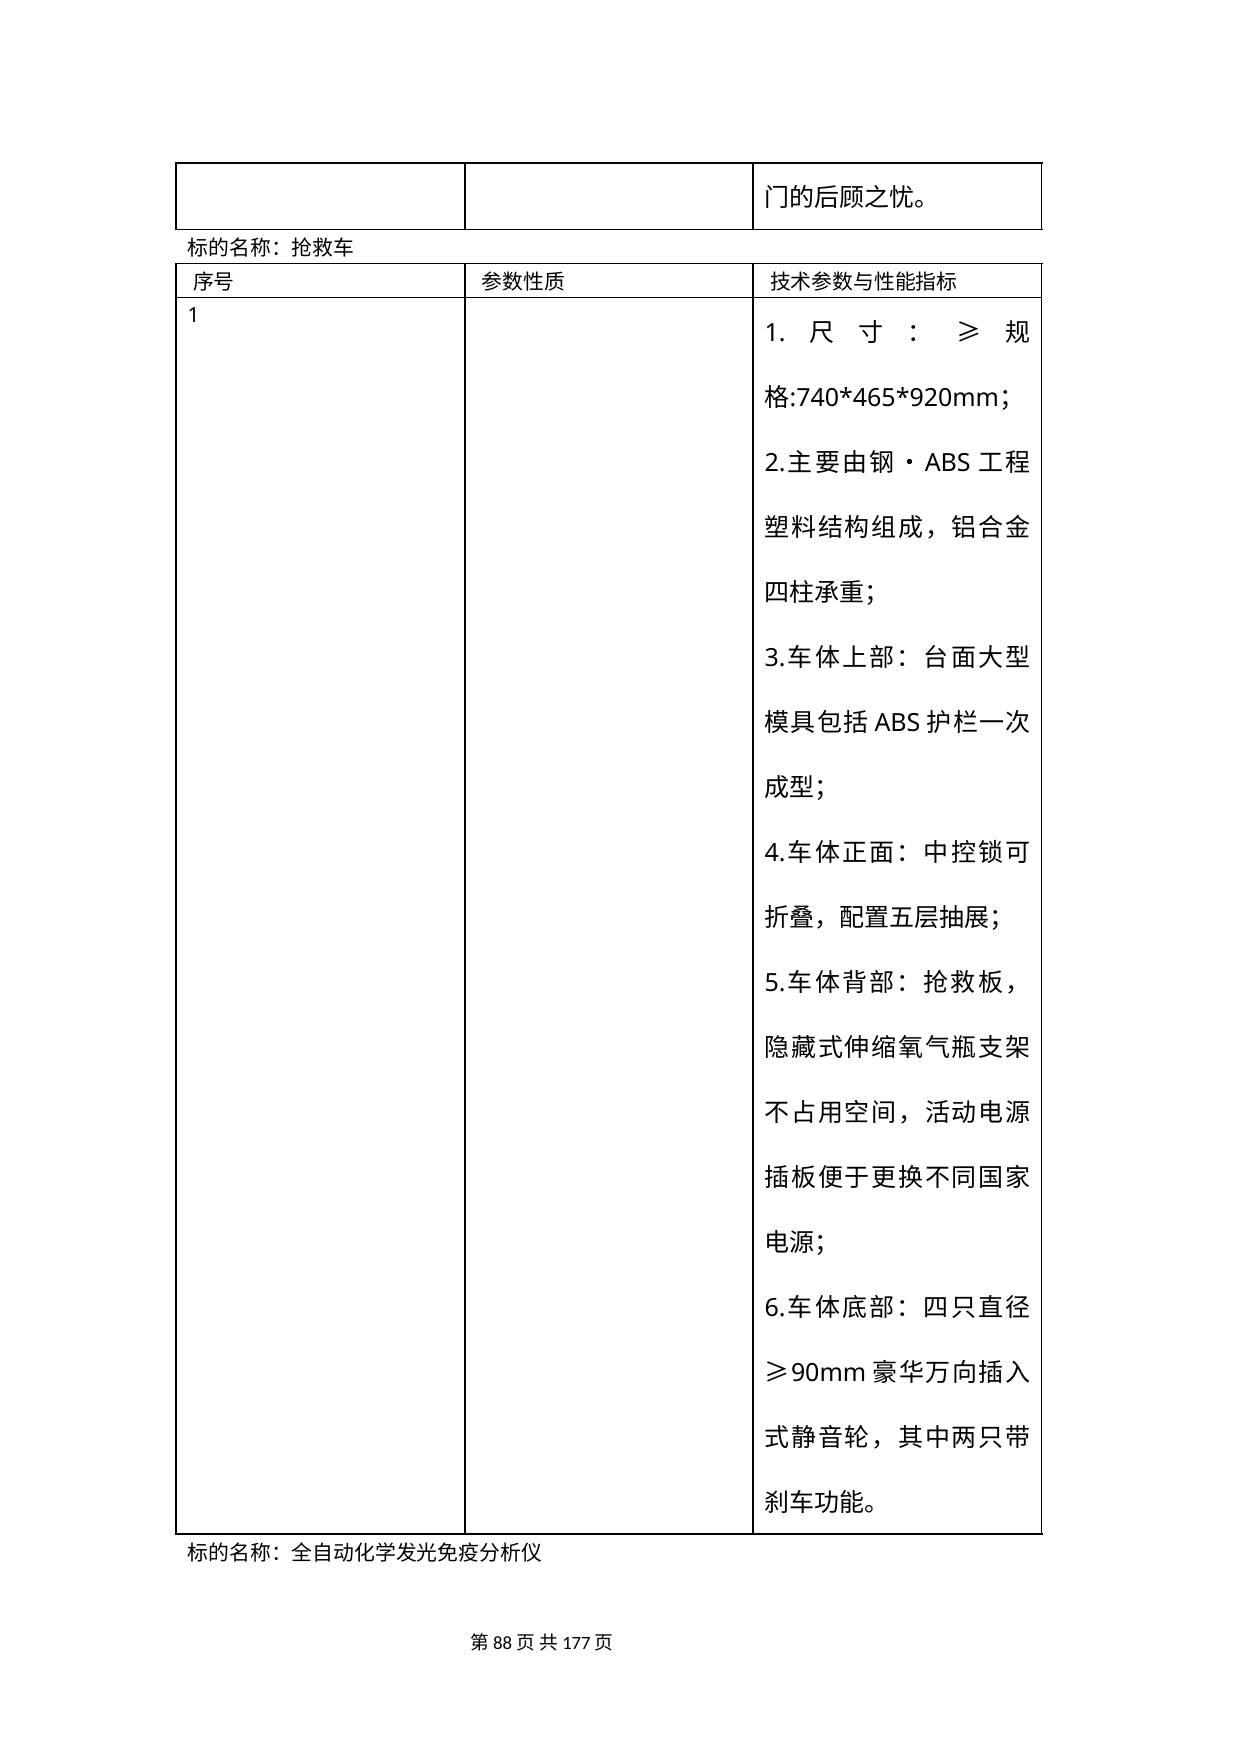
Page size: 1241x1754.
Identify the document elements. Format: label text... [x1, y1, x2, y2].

text 标的名称：抢救车 [187, 230, 1053, 263]
table_cell [466, 164, 752, 228]
table_cell 1 [177, 164, 464, 228]
table_cell 1.尺寸：≥规格:740*465*920mm； 2.主要由钢•ABS工程塑料结构组成，铝合金四柱承重； 3.车体上部：台面大型模具包括ABS护栏一次成型； 4.车体正面：中控锁可折叠，配置五层抽展； 5.车体背部：抢救板，隐藏式伸缩氧气瓶支架不占用空间，活动电源插板便于更换不同国家电源； 6.车体底部：四只直径≥90mm豪华万向插入式静音轮，其中两只带刹车功能。 [754, 298, 1041, 1533]
text 标的名称：全自动化学发光免疫分析仪 [187, 1535, 1053, 1567]
table_cell 1 [177, 298, 464, 1533]
table_cell [466, 298, 752, 1533]
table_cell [754, 164, 1041, 228]
table_header 技术参数与性能指标 [754, 264, 1041, 297]
table_header 序号 [177, 264, 464, 297]
table_header 参数性质 [466, 264, 752, 297]
